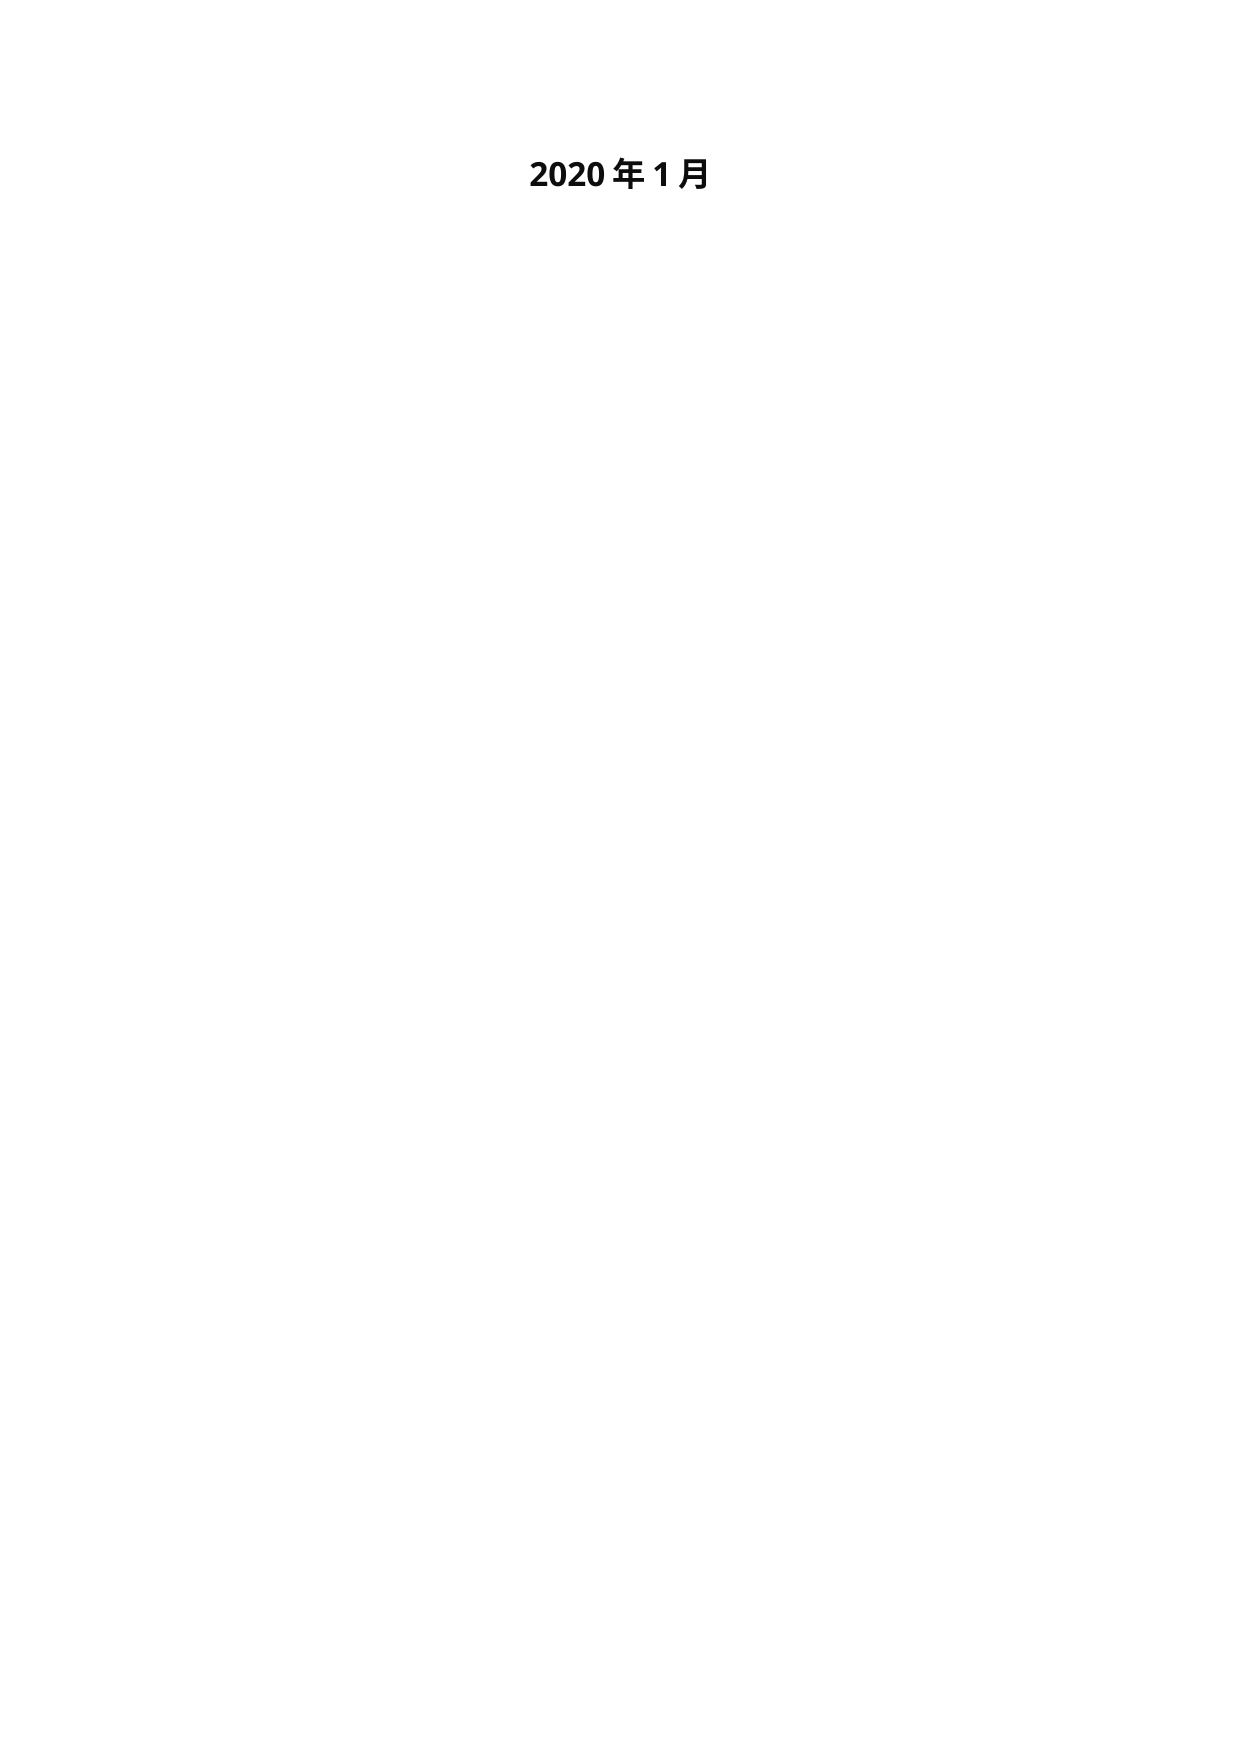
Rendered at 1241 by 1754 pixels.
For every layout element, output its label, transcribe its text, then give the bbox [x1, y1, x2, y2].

text 2020年1月 [139, 148, 1101, 196]
